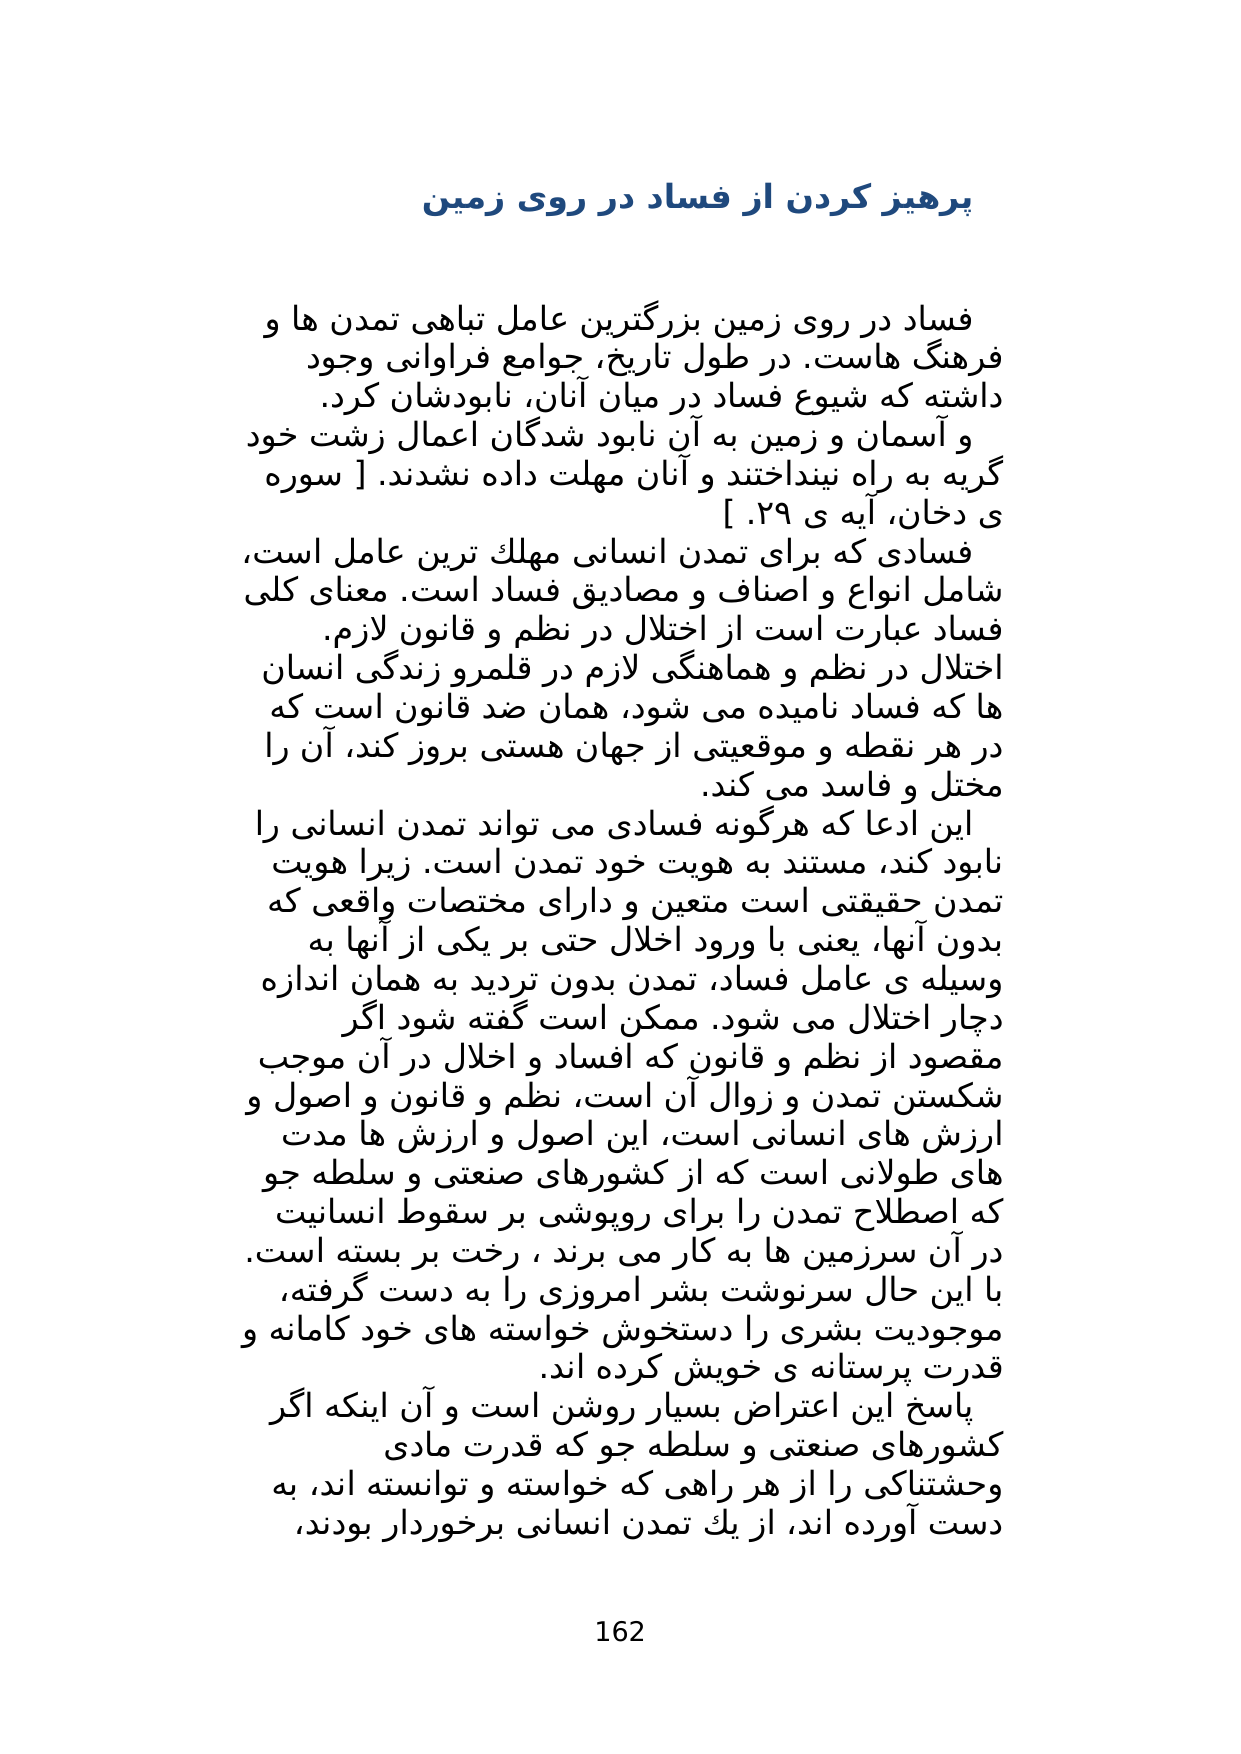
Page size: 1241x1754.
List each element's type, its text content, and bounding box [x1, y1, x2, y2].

text فسادى كه براى تمدن انسانى مهلك ترين عامل است، شامل انواع و اصناف و مصاديق فساد است. معناى كلى فساد عبارت است از اختلال در نظم و قانون لازم. اختلال در نظم و هماهنگى لازم در قلمرو زندگى انسان ها كه فساد ناميده مى شود، همان ضد قانون است كه در هر نقطه و موقعيتى از جهان هستى بروز كند، آن را مختل و فاسد مى كند. [236, 532, 1004, 804]
text و آسمان و زمين به آن نابود شدگان اعمال زشت خود گريه به راه نينداختند و آنان مهلت داده نشدند. [ سوره ى دخان، آيه ى ٢٩. ] [236, 416, 1004, 532]
subtitle پرهيز كردن از فساد در روى زمين [236, 177, 1004, 216]
text فساد در روى زمين بزرگترين عامل تباهى تمدن ها و فرهنگ هاست. در طول تاريخ، جوامع فراوانى وجود داشته كه شيوع فساد در ميان آنان، نابودشان كرد. [236, 299, 1004, 416]
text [236, 1387, 1004, 1542]
text اين ادعا كه هرگونه فسادى مى تواند تمدن انسانى را نابود كند، مستند به هويت خود تمدن است. زيرا هويت تمدن حقيقتى است متعين و داراى مختصات واقعى كه بدون آنها، يعنى با ورود اخلال حتى بر يكى از آنها به وسيله ى عامل فساد، تمدن بدون ترديد به همان اندازه دچار اختلال مى شود. ممكن است گفته شود اگر مقصود از نظم و قانون كه افساد و اخلال در آن موجب شكستن تمدن و زوال آن است، نظم و قانون و اصول و ارزش هاى انسانى است، اين اصول و ارزش ها مدت هاى طولانى است كه از كشورهاى صنعتى و سلطه جو كه اصطلاح تمدن را براى روپوشى بر سقوط انسانيت در آن سرزمين ها به كار مى برند ، رخت بر بسته است. با اين حال سرنوشت بشر امروزى را به دست گرفته، موجوديت بشرى را دستخوش خواسته هاى خود كامانه و قدرت پرستانه ى خويش كرده اند. [236, 804, 1004, 1387]
